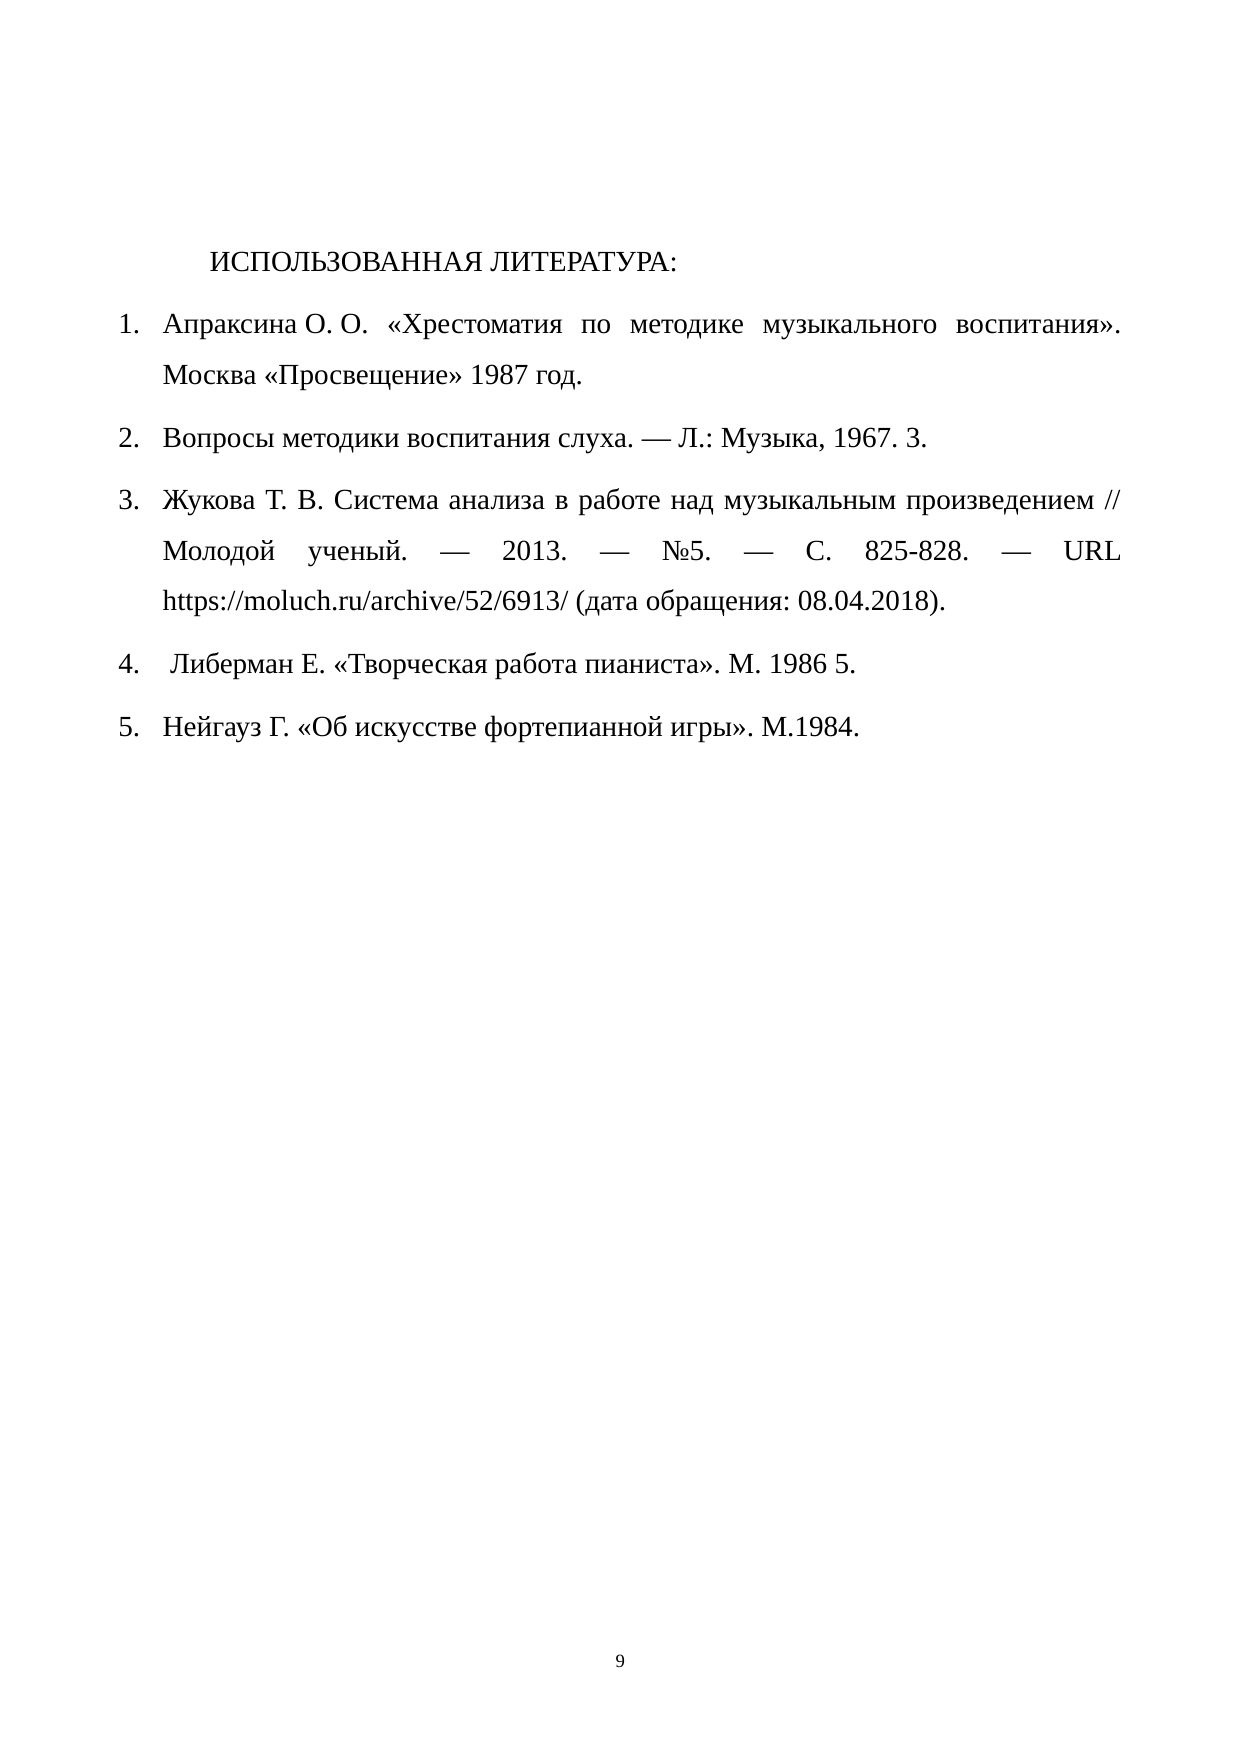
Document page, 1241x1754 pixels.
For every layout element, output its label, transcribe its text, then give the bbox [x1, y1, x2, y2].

list Либерман Е. «Творческая работа пианиста». М. 1986 5. [118, 646, 1122, 679]
list Апраксина О. О. «Хрестоматия по методике музыкального воспитания». Москва «Просвещение» 1987 год. [118, 307, 1122, 390]
list Нейгауз Г. «Об искусстве фортепианной игры». М.1984. [118, 709, 1122, 836]
list Жукова Т. В. Система анализа в работе над музыкальным произведением // Молодой ученый. — 2013. — №5. — С. 825-828. — URL https://moluch.ru/archive/52/6913/ (дата обращения: 08.04.2018). [118, 482, 1122, 617]
list Вопросы методики воспитания слуха. — Л.: Музыка, 1967. 3. [118, 420, 1122, 453]
text ИСПОЛЬЗОВАННАЯ ЛИТЕРАТУРА: [118, 244, 1122, 277]
